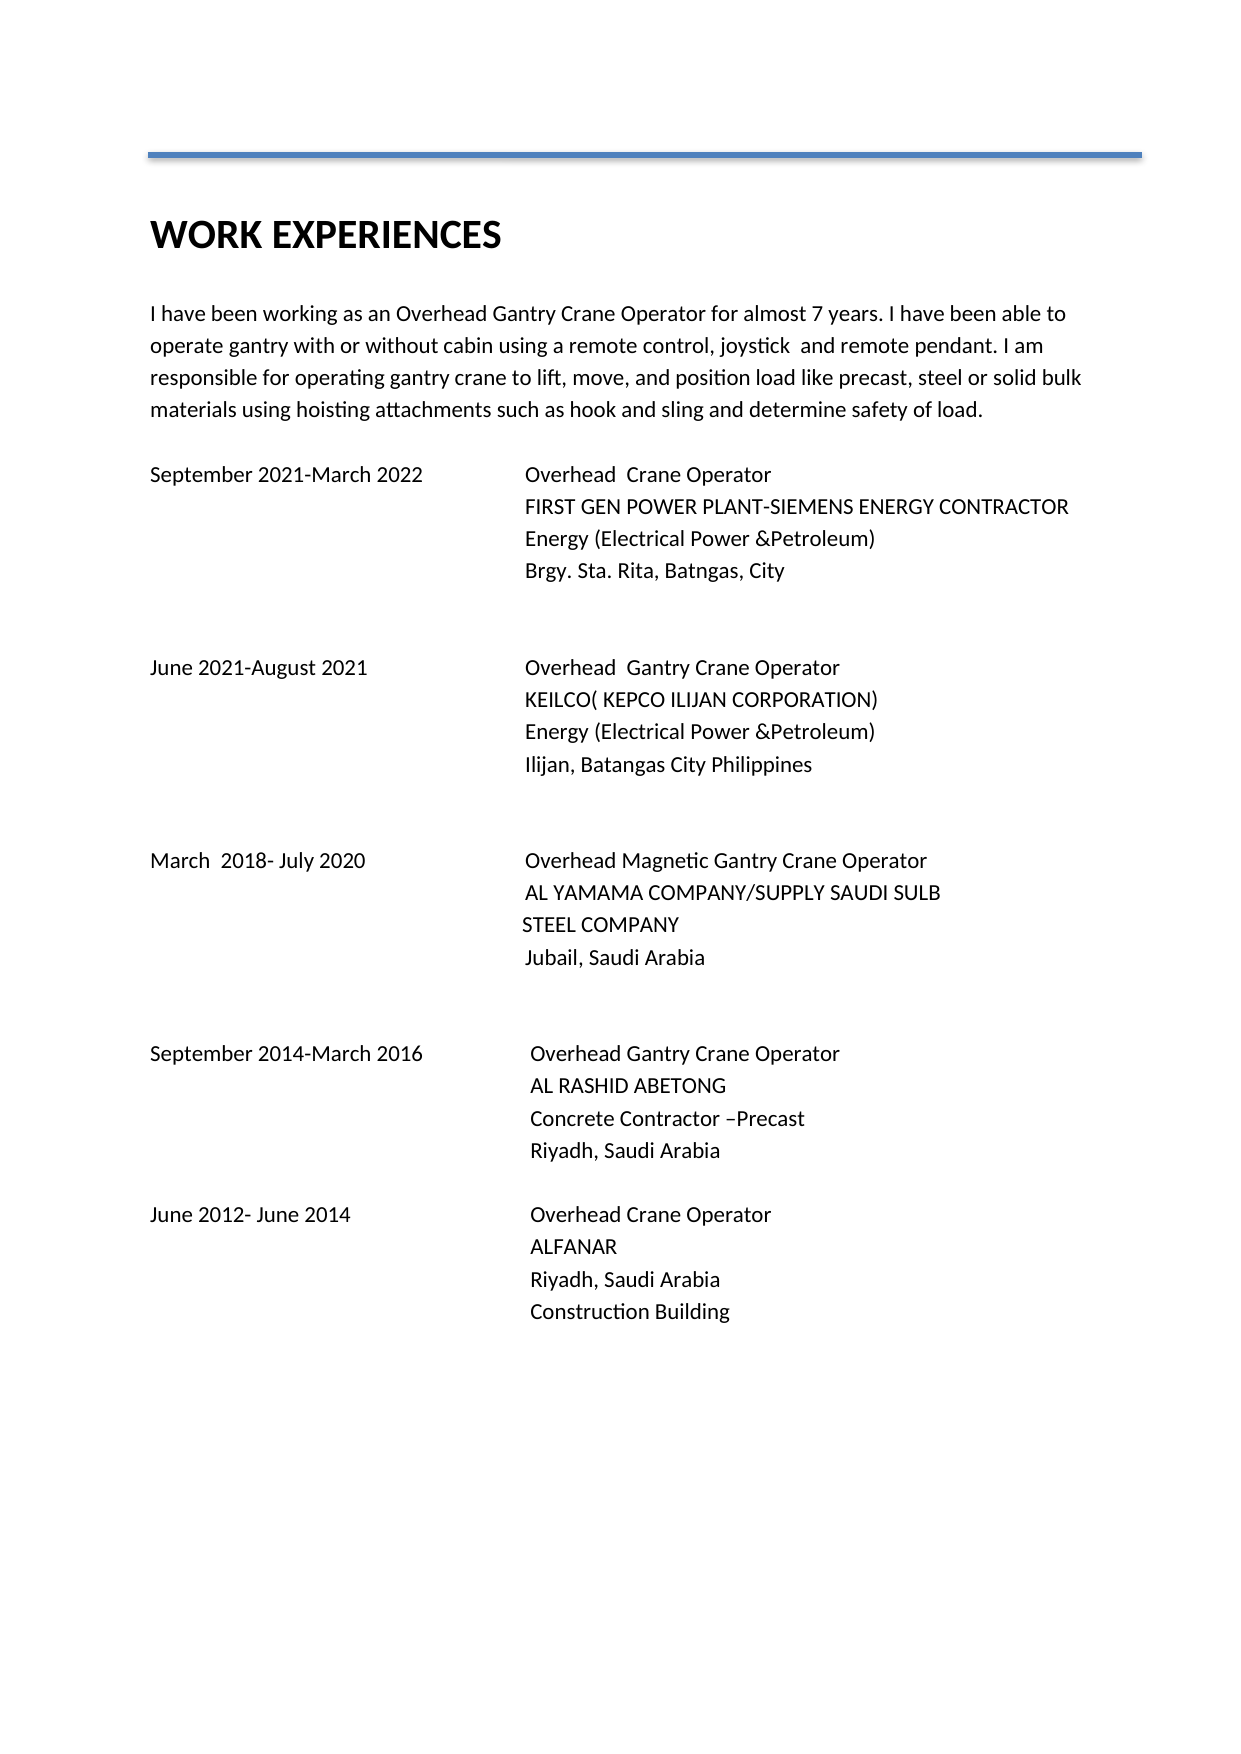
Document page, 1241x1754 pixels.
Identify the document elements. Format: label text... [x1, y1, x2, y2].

list WORK EXPERIENCES [150, 208, 1116, 259]
list March 2018- July 2020 Overhead Magnetic Gantry Crane Operator [150, 846, 1116, 874]
list September 2021-March 2022 Overhead Crane Operator [150, 460, 1116, 488]
list Riyadh, Saudi Arabia [150, 1265, 1116, 1293]
list KEILCO( KEPCO ILIJAN CORPORATION) [150, 685, 1116, 713]
list I have been working as an Overhead Gantry Crane Operator for almost 7 years. I have been able to operate gantry with or without cabin using a remote control, joystick and remote pendant. I am responsible for operating gantry crane to lift, move, and position load like precast, steel or solid bulk materials using hoisting attachments such as hook and sling and determine safety of load. [150, 299, 1116, 424]
list Energy (Electrical Power &Petroleum) [150, 524, 1116, 552]
list Construction Building [150, 1297, 1116, 1325]
list Riyadh, Saudi Arabia [150, 1136, 1116, 1164]
list STEEL COMPANY [150, 911, 1116, 939]
list June 2012- June 2014 Overhead Crane Operator [150, 1200, 1116, 1228]
list ALFANAR [150, 1232, 1116, 1261]
list Jubail, Saudi Arabia [150, 943, 1116, 971]
list FIRST GEN POWER PLANT-SIEMENS ENERGY CONTRACTOR [150, 492, 1116, 520]
list September 2014-March 2016 Overhead Gantry Crane Operator [150, 1039, 1116, 1067]
list Brgy. Sta. Rita, Batngas, City [150, 557, 1116, 584]
list AL YAMAMA COMPANY/SUPPLY SAUDI SULB [150, 878, 1116, 906]
list June 2021-August 2021 Overhead Gantry Crane Operator [150, 653, 1116, 681]
list Ilijan, Batangas City Philippines [150, 750, 1116, 778]
list AL RASHID ABETONG [150, 1072, 1116, 1099]
list Energy (Electrical Power &Petroleum) [150, 717, 1116, 746]
list Concrete Contractor –Precast [150, 1104, 1116, 1132]
